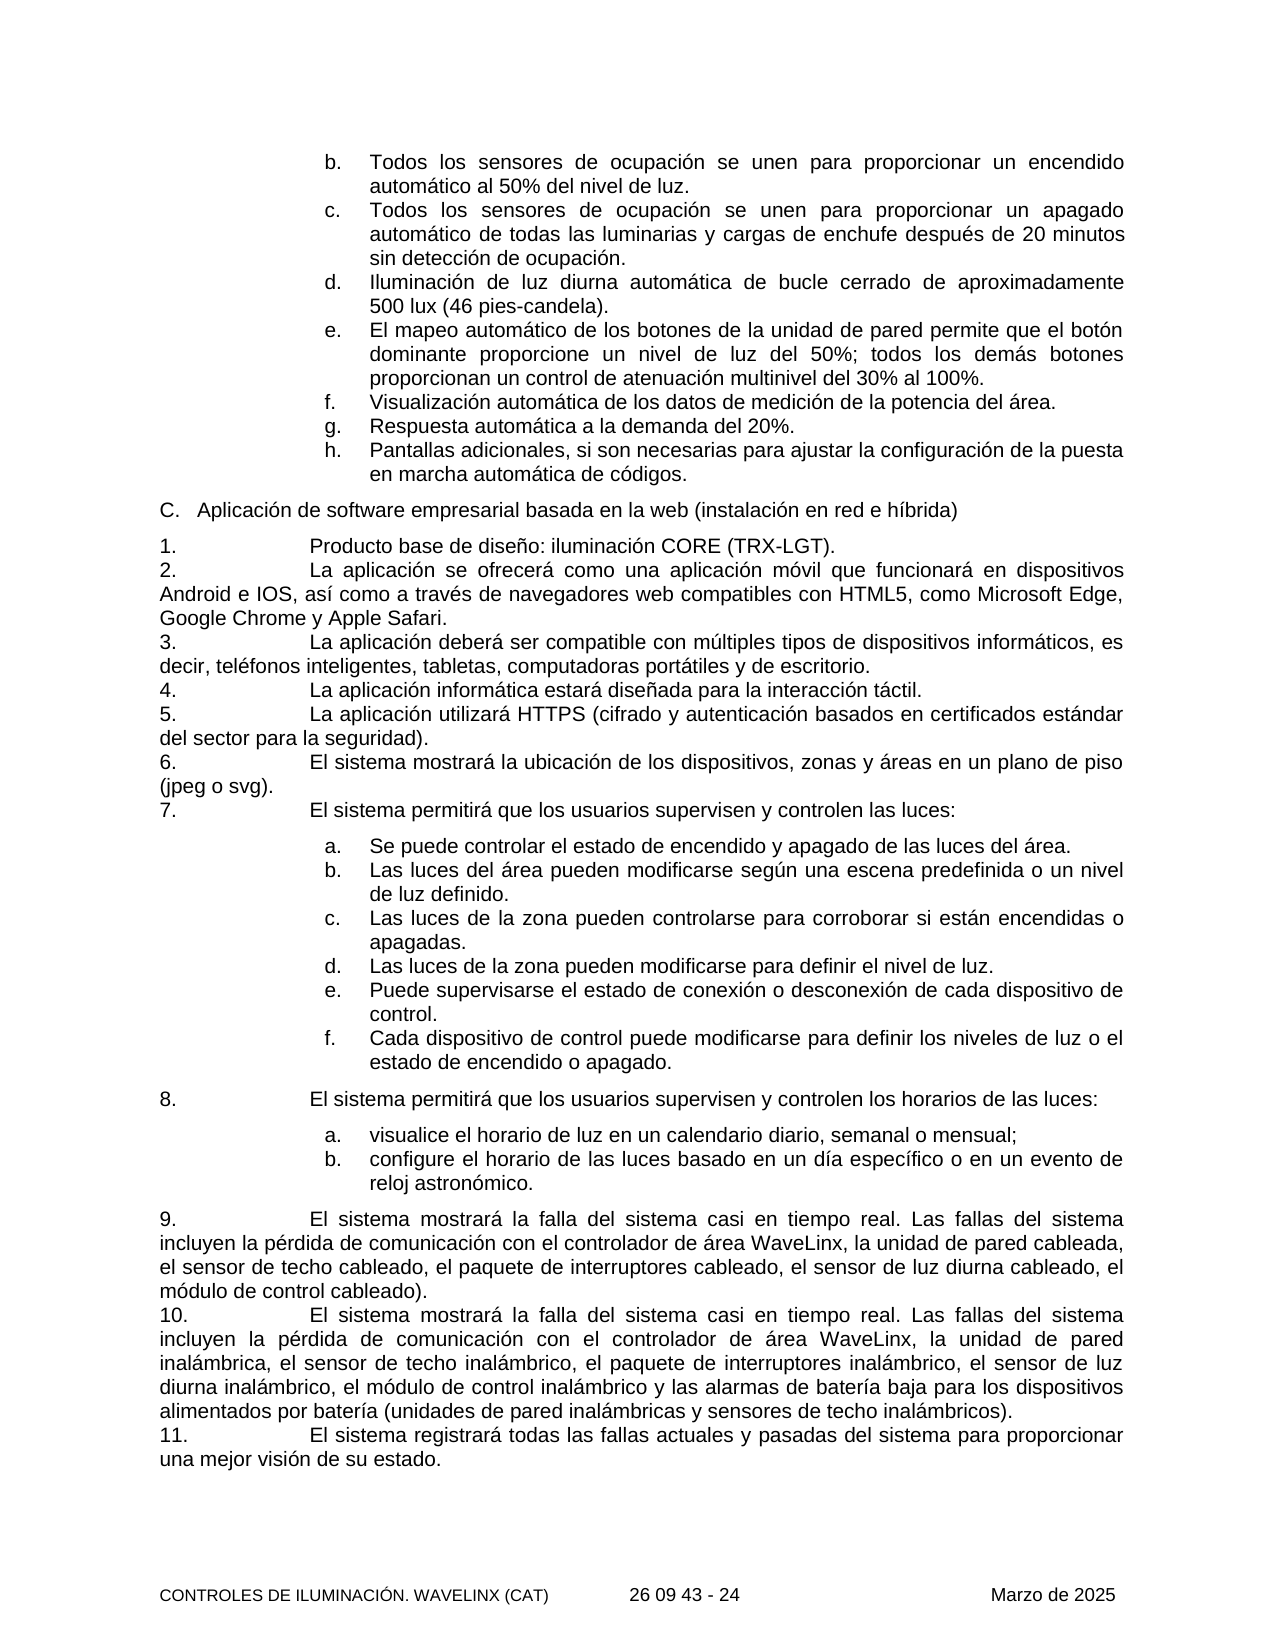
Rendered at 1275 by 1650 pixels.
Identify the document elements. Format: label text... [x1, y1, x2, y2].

text Todos los sensores de ocupación se unen para proporcionar un apagado automático de todas las luminarias y cargas de enchufe después de 20 minutos sin detección de ocupación. [324, 198, 1125, 270]
text Cada dispositivo de control puede modificarse para definir los niveles de luz o el estado de encendido o apagado. [324, 1026, 1125, 1074]
list Aplicación de software empresarial basada en la web (instalación en red e híbrida) [159, 498, 1125, 522]
text El sistema mostrará la falla del sistema casi en tiempo real. Las fallas del sistema incluyen la pérdida de comunicación con el controlador de área WaveLinx, la unidad de pared cableada, el sensor de techo cableado, el paquete de interruptores cableado, el sensor de luz diurna cableado, el módulo de control cableado). [159, 1207, 1125, 1303]
text La aplicación deberá ser compatible con múltiples tipos de dispositivos informáticos, es decir, teléfonos inteligentes, tabletas, computadoras portátiles y de escritorio. [159, 630, 1125, 678]
text El sistema permitirá que los usuarios supervisen y controlen los horarios de las luces: [159, 1086, 1125, 1110]
list La aplicación se ofrecerá como una aplicación móvil que funcionará en dispositivos Android e IOS, así como a través de navegadores web compatibles con HTML5, como Microsoft Edge, Google Chrome y Apple Safari. [159, 558, 1125, 630]
text Iluminación de luz diurna automática de bucle cerrado de aproximadamente 500 lux (46 pies-candela). [324, 270, 1125, 318]
text Las luces de la zona pueden controlarse para corroborar si están encendidas o apagadas. [324, 906, 1125, 954]
text Pantallas adicionales, si son necesarias para ajustar la configuración de la puesta en marcha automática de códigos. [324, 437, 1125, 485]
text Visualización automática de los datos de medición de la potencia del área. [324, 389, 1125, 413]
text La aplicación utilizará HTTPS (cifrado y autenticación basados en certificados estándar del sector para la seguridad). [159, 702, 1125, 750]
text El sistema registrará todas las fallas actuales y pasadas del sistema para proporcionar una mejor visión de su estado. [159, 1423, 1125, 1471]
text Todos los sensores de ocupación se unen para proporcionar un encendido automático al 50% del nivel de luz. [324, 150, 1125, 198]
list Producto base de diseño: iluminación CORE (TRX-LGT). [159, 534, 1125, 558]
text Puede supervisarse el estado de conexión o desconexión de cada dispositivo de control. [324, 978, 1125, 1026]
text Respuesta automática a la demanda del 20%. [324, 413, 1125, 437]
list Se puede controlar el estado de encendido y apagado de las luces del área. [324, 834, 1125, 858]
list visualice el horario de luz en un calendario diario, semanal o mensual; [324, 1123, 1125, 1147]
text El mapeo automático de los botones de la unidad de pared permite que el botón dominante proporcione un nivel de luz del 50%; todos los demás botones proporcionan un control de atenuación multinivel del 30% al 100%. [324, 318, 1125, 389]
text Las luces del área pueden modificarse según una escena predefinida o un nivel de luz definido. [324, 858, 1125, 906]
text configure el horario de las luces basado en un día específico o en un evento de reloj astronómico. [324, 1147, 1125, 1195]
text Las luces de la zona pueden modificarse para definir el nivel de luz. [324, 954, 1125, 978]
text El sistema mostrará la ubicación de los dispositivos, zonas y áreas en un plano de piso (jpeg o svg). [159, 750, 1125, 798]
text El sistema mostrará la falla del sistema casi en tiempo real. Las fallas del sistema incluyen la pérdida de comunicación con el controlador de área WaveLinx, la unidad de pared inalámbrica, el sensor de techo inalámbrico, el paquete de interruptores inalámbrico, el sensor de luz diurna inalámbrico, el módulo de control inalámbrico y las alarmas de batería baja para los dispositivos alimentados por batería (unidades de pared inalámbricas y sensores de techo inalámbricos). [159, 1303, 1125, 1423]
text El sistema permitirá que los usuarios supervisen y controlen las luces: [159, 798, 1125, 822]
text La aplicación informática estará diseñada para la interacción táctil. [159, 678, 1125, 702]
